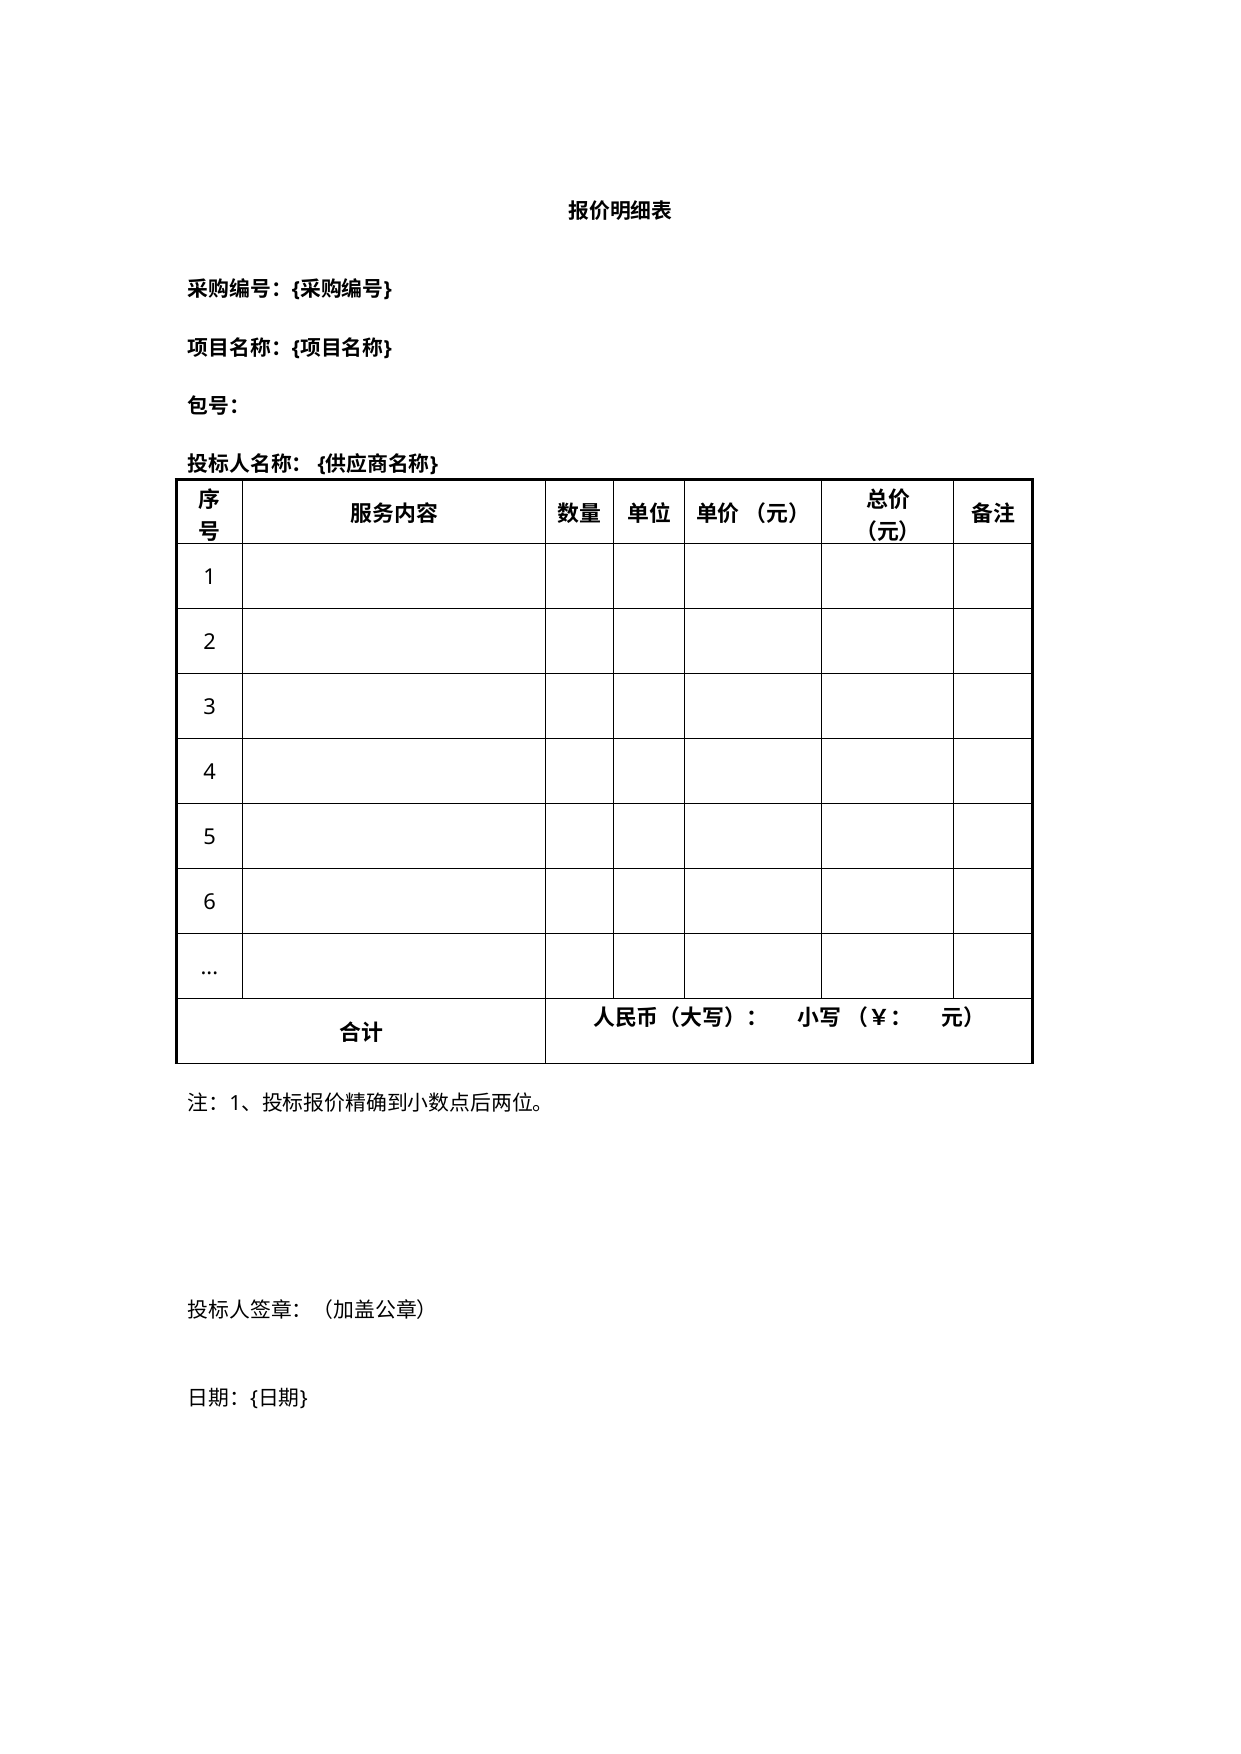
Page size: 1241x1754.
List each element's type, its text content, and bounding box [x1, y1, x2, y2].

table_cell [822, 934, 953, 998]
table_cell [546, 544, 613, 608]
table_cell 人民币（大写）： 小写 （￥： 元） [546, 999, 1031, 1063]
table_cell [685, 804, 821, 868]
table_cell [822, 544, 953, 608]
table_cell [685, 609, 821, 673]
text 采购编号：{采购编号} [187, 272, 965, 303]
table_cell 4 [178, 739, 242, 803]
text 投标人名称： {供应商名称} [187, 448, 1053, 478]
table_cell [685, 739, 821, 803]
table_cell [614, 544, 684, 608]
table_cell [243, 804, 545, 868]
table_cell [546, 804, 613, 868]
table_cell [614, 934, 684, 998]
table_cell [685, 869, 821, 933]
table_cell [954, 739, 1031, 803]
table_header 服务内容 [243, 481, 545, 543]
table_cell 1 [178, 544, 242, 608]
table_cell [243, 609, 545, 673]
table_header 总价 （元） [822, 481, 953, 543]
table_header 单位 [614, 481, 684, 543]
table_cell [546, 739, 613, 803]
table_cell [954, 804, 1031, 868]
table_cell [243, 869, 545, 933]
table_header 备注 [954, 481, 1031, 543]
table_cell [685, 544, 821, 608]
table_cell 3 [178, 674, 242, 738]
table_cell [822, 609, 953, 673]
table_cell 6 [178, 869, 242, 933]
text 报价明细表 [187, 194, 1053, 225]
table_cell [546, 674, 613, 738]
text 注：1、投标报价精确到小数点后两位。 [187, 1086, 1053, 1118]
table_cell [546, 869, 613, 933]
table_header 数量 [546, 481, 613, 543]
table_cell [614, 609, 684, 673]
table_cell 2 [178, 609, 242, 673]
table_cell 合计 [178, 999, 545, 1063]
table_cell [822, 869, 953, 933]
table_cell [243, 544, 545, 608]
table_cell [614, 739, 684, 803]
table_cell [685, 934, 821, 998]
table_cell 5 [178, 804, 242, 868]
table_cell [822, 804, 953, 868]
text 投标人签章：（加盖公章） [187, 1293, 1053, 1324]
table_cell [954, 544, 1031, 608]
table_cell [954, 869, 1031, 933]
table_cell [614, 804, 684, 868]
table_cell [243, 674, 545, 738]
table_cell [685, 674, 821, 738]
table_header 单价 （元） [685, 481, 821, 543]
table_cell [822, 674, 953, 738]
table_cell [954, 609, 1031, 673]
table_cell [954, 934, 1031, 998]
table_cell ... [178, 934, 242, 998]
table_header 序号 [178, 481, 242, 543]
table_cell [243, 934, 545, 998]
table_cell [614, 869, 684, 933]
table_cell [614, 674, 684, 738]
table_cell [822, 739, 953, 803]
text 包号： [187, 389, 965, 419]
text 项目名称：{项目名称} [187, 331, 965, 361]
text 日期：{日期} [187, 1381, 1053, 1412]
table_cell [243, 739, 545, 803]
table_cell [546, 934, 613, 998]
table_cell [954, 674, 1031, 738]
table_cell [546, 609, 613, 673]
